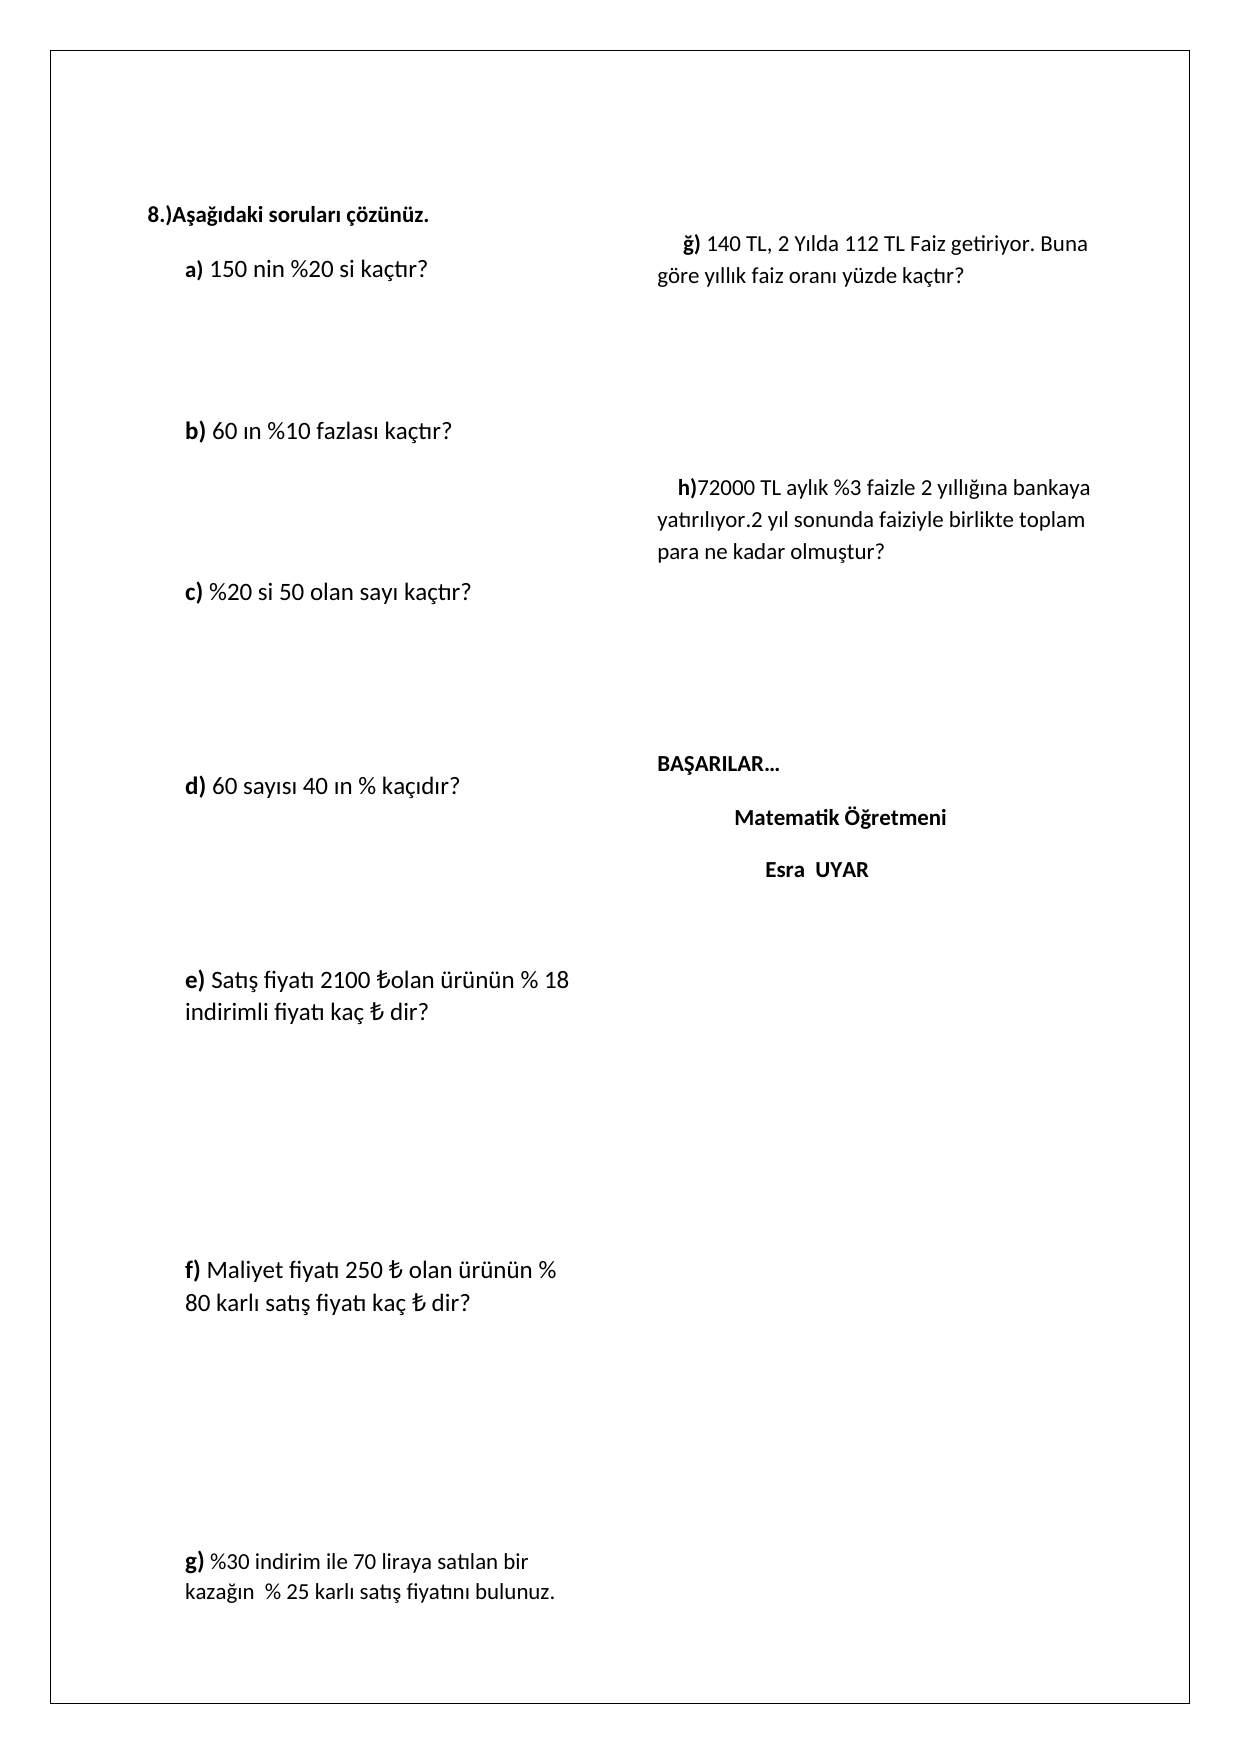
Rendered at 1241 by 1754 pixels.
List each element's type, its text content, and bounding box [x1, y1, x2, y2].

text BAŞARILAR… [657, 749, 1093, 778]
list a) 150 nin %20 si kaçtır? [185, 254, 583, 284]
text Esra UYAR [657, 856, 1093, 884]
list d) 60 sayısı 40 ın % kaçıdır? [185, 770, 583, 801]
text ğ) 140 TL, 2 Yılda 112 TL Faiz getiriyor. Buna göre yıllık faiz oranı yüzde kaçtır? [657, 229, 1093, 289]
text h)72000 TL aylık %3 faizle 2 yıllığına bankaya yatırılıyor.2 yıl sonunda faiziyle birlikte toplam para ne kadar olmuştur? [657, 473, 1093, 566]
list e) Satış fiyatı 2100 ₺olan ürünün % 18 indirimli fiyatı kaç ₺ dir? [185, 964, 583, 1027]
text 8.)Aşağıdaki soruları çözünüz. [147, 201, 583, 229]
list b) 60 ın %10 fazlası kaçtır? [185, 415, 583, 446]
list c) %20 si 50 olan sayı kaçtır? [185, 577, 583, 607]
list f) Maliyet fiyatı 250 ₺ olan ürünün % 80 karlı satış fiyatı kaç ₺ dir? [185, 1255, 583, 1317]
text Matematik Öğretmeni [657, 803, 1093, 831]
list g) %30 indirim ile 70 liraya satılan bir kazağın % 25 karlı satış fiyatını bulunuz. [185, 1545, 583, 1606]
